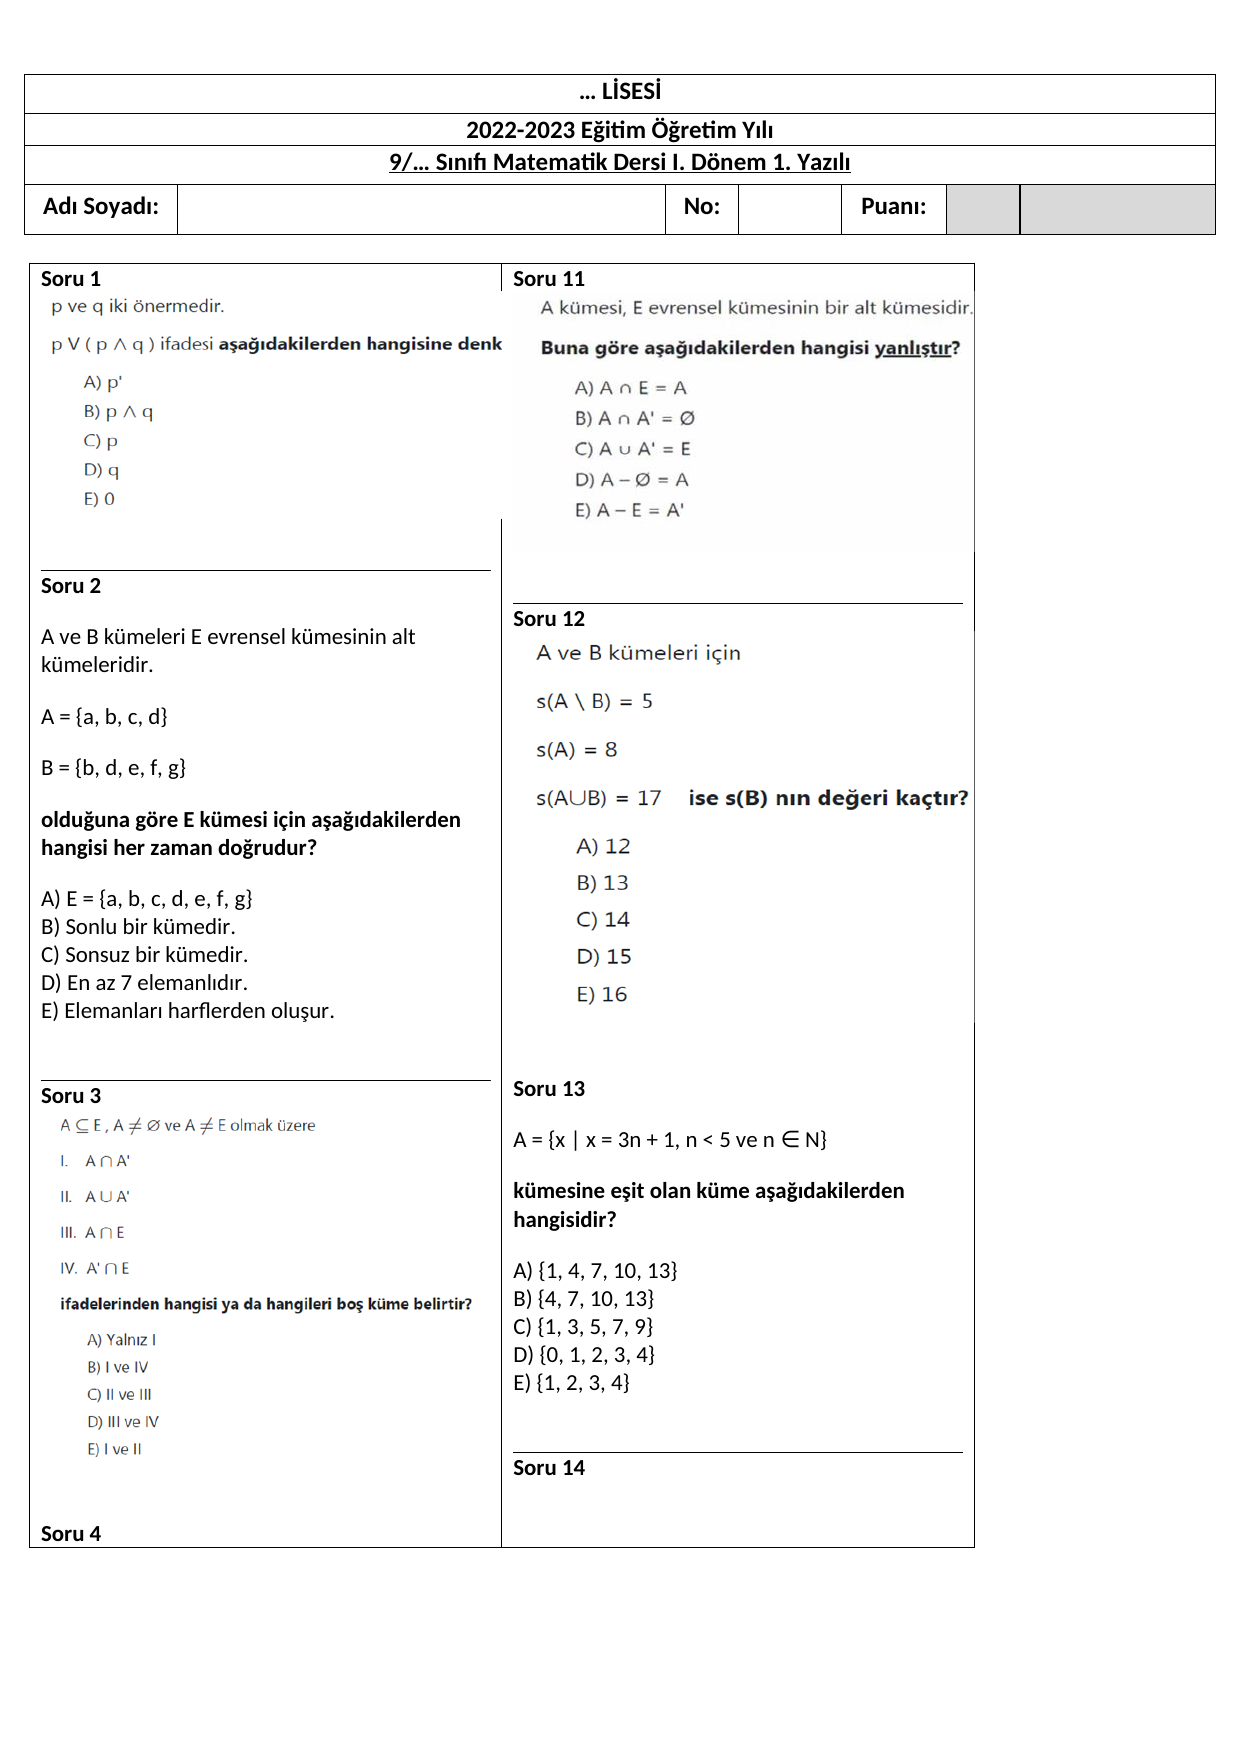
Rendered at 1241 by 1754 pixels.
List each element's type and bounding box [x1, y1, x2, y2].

picture [513, 631, 975, 1023]
picture [40, 1109, 479, 1468]
picture [513, 291, 975, 552]
table_header [30, 264, 501, 1547]
picture [40, 291, 502, 519]
table_header [502, 264, 974, 1547]
